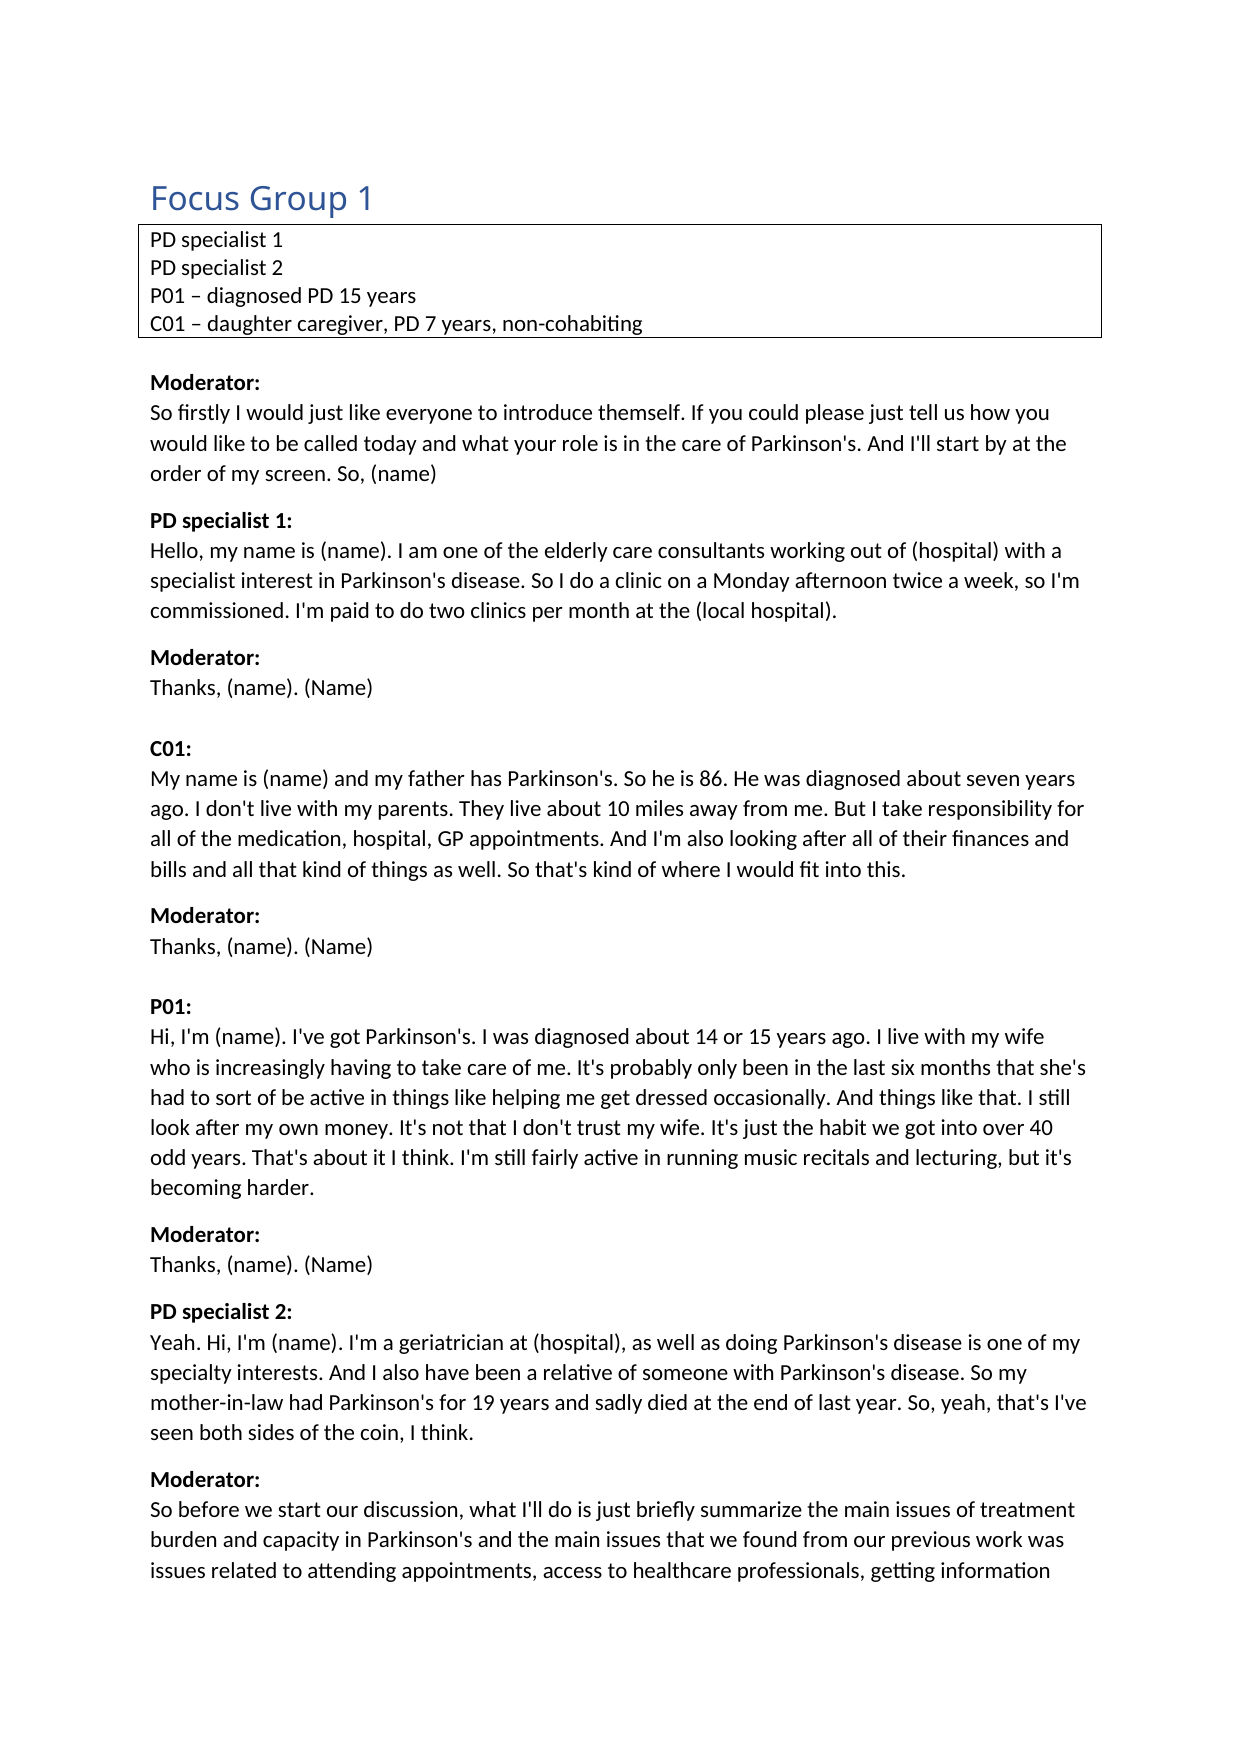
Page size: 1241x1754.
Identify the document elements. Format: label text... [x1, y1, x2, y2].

subtitle Focus Group 1 [150, 175, 1090, 220]
text Moderator: Thanks, (name). (Name) P01: Hi, I'm (name). I've got Parkinson's. I was diagnosed about 14 or 15 years ago. I live with my wife who is increasingly having to take care of me. It's probably only been in the last six months that she's had to sort of be active in things like helping me get dressed occasionally. And things like that. I still look after my own money. It's not that I don't trust my wife. It's just the habit we got into over 40 odd years. That's about it I think. I'm still fairly active in running music recitals and lecturing, but it's becoming harder. [150, 902, 1090, 1202]
table_header PD specialist 1 PD specialist 2 P01 – diagnosed PD 15 years C01 – daughter caregiver, PD 7 years, non-cohabiting [139, 225, 1101, 337]
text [150, 1465, 1090, 1584]
text Moderator: Thanks, (name). (Name) C01: My name is (name) and my father has Parkinson's. So he is 86. He was diagnosed about seven years ago. I don't live with my parents. They live about 10 miles away from me. But I take responsibility for all of the medication, hospital, GP appointments. And I'm also looking after all of their finances and bills and all that kind of things as well. So that's kind of where I would fit into this. [150, 643, 1090, 883]
text PD specialist 1: Hello, my name is (name). I am one of the elderly care consultants working out of (hospital) with a specialist interest in Parkinson's disease. So I do a clinic on a Monday afternoon twice a week, so I'm commissioned. I'm paid to do two clinics per month at the (local hospital). [150, 506, 1090, 624]
text Moderator: So firstly I would just like everyone to introduce themself. If you could please just tell us how you would like to be called today and what your role is in the care of Parkinson's. And I'll start by at the order of my screen. So, (name) [150, 338, 1090, 487]
text PD specialist 2: Yeah. Hi, I'm (name). I'm a geriatrician at (hospital), as well as doing Parkinson's disease is one of my specialty interests. And I also have been a relative of someone with Parkinson's disease. So my mother-in-law had Parkinson's for 19 years and sadly died at the end of last year. So, yeah, that's I've seen both sides of the coin, I think. [150, 1297, 1090, 1446]
text Moderator: Thanks, (name). (Name) [150, 1220, 1090, 1279]
